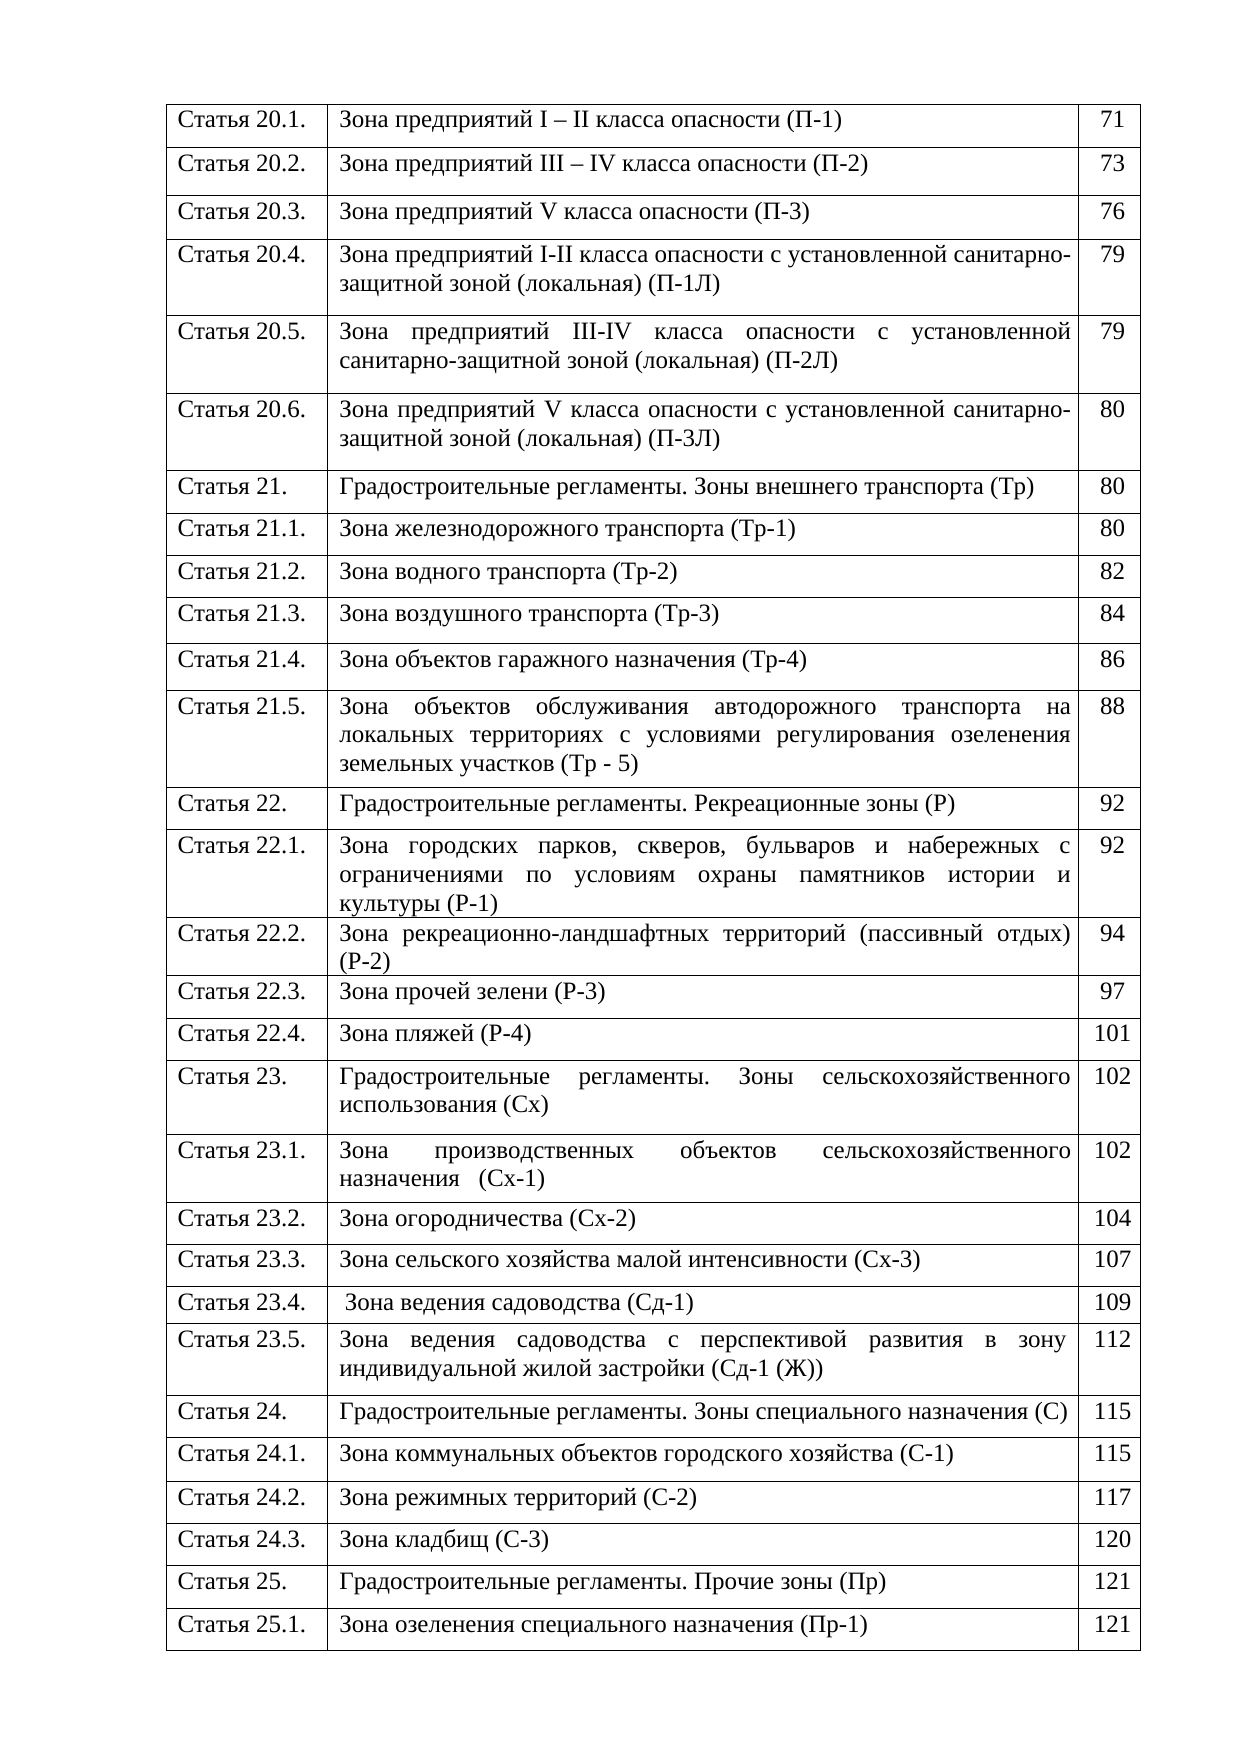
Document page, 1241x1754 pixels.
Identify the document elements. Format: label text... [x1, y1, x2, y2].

table_cell Статья 24.2. [167, 1482, 327, 1523]
table_cell Статья 20.3. [167, 196, 327, 238]
table_cell 80 [1079, 514, 1140, 555]
table_cell 117 [1079, 1482, 1140, 1523]
table_cell Градостроительные регламенты. Зоны специального назначения (С) [328, 1396, 1078, 1437]
table_cell 112 [1079, 1324, 1140, 1395]
table_cell 104 [1079, 1203, 1140, 1243]
table_cell 121 [1079, 1609, 1140, 1650]
table_cell Зона предприятий I-II класса опасности с установленной санитарно-защитной зоной (локальная) (П-1Л) [328, 240, 1078, 315]
table_cell Зона железнодорожного транспорта (Тр-1) [328, 514, 1078, 555]
table_cell Зона коммунальных объектов городского хозяйства (С-1) [328, 1438, 1078, 1481]
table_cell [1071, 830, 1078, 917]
table_cell 86 [1079, 644, 1140, 690]
table_cell Градостроительные регламенты. Прочие зоны (Пр) [328, 1566, 1078, 1608]
table_cell Зона объектов обслуживания автодорожного транспорта на локальных территориях с условиями регулирования озеленения земельных участков (Тр - 5) [328, 691, 1078, 787]
table_cell Зона прочей зелени (Р-3) [328, 976, 1078, 1017]
table_cell Зона предприятий V класса опасности (П-3) [328, 196, 1078, 238]
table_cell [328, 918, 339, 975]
table_cell Зона пляжей (Р-4) [328, 1019, 1078, 1060]
table_cell Статья 22.1. [167, 830, 327, 917]
table_cell 80 [1079, 471, 1140, 512]
table_cell 79 [1079, 316, 1140, 393]
table_cell Статья 24. [167, 1396, 327, 1437]
table_cell Статья 21.5. [167, 691, 327, 787]
table_cell Статья 25. [167, 1566, 327, 1608]
table_cell Статья 21.3. [167, 598, 327, 643]
table_cell 102 [1079, 1061, 1140, 1134]
table_cell 76 [1079, 196, 1140, 238]
table_cell 102 [1079, 1135, 1140, 1202]
table_cell Зона огородничества (Сх-2) [328, 1203, 1078, 1243]
table_cell 107 [1079, 1245, 1140, 1286]
table_cell 109 [1079, 1287, 1140, 1323]
table_cell Статья 21. [167, 471, 327, 512]
table_cell 71 [1079, 105, 1140, 147]
table_cell Зона предприятий I – II класса опасности (П-1) [328, 105, 1078, 147]
table_cell Статья 23.2. [167, 1203, 327, 1243]
table_cell Градостроительные регламенты. Зоны сельскохозяйственного использования (Сх) [328, 1061, 1078, 1134]
table_cell Статья 24.1. [167, 1438, 327, 1481]
table_cell 94 [1079, 918, 1140, 975]
table_cell Зона водного транспорта (Тр-2) [328, 556, 1078, 597]
table_cell 84 [1079, 598, 1140, 643]
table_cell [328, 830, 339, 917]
table_cell Зона воздушного транспорта (Тр-3) [328, 598, 1078, 643]
table_cell Зона предприятий III – IV класса опасности (П-2) [328, 148, 1078, 195]
table_cell 101 [1079, 1019, 1140, 1060]
table_cell 92 [1079, 830, 1140, 917]
table_cell Зона озеленения специального назначения (Пр-1) [328, 1609, 1078, 1650]
table_cell 115 [1079, 1438, 1140, 1481]
table_cell Зона производственных объектов сельскохозяйственного назначения (Сх-1) [328, 1135, 1078, 1202]
table_cell Статья 23. [167, 1061, 327, 1134]
table_cell Зона ведения садоводства с перспективой развития в зону индивидуальной жилой застройки (Сд-1 (Ж)) [328, 1324, 1078, 1395]
table_cell Статья 20.4. [167, 240, 327, 315]
table_cell Статья 20.2. [167, 148, 327, 195]
table_cell 88 [1079, 691, 1140, 787]
table_cell Статья 23.5. [167, 1324, 327, 1395]
table_cell Статья 22.2. [167, 918, 327, 975]
table_cell Зона объектов гаражного назначения (Тр-4) [328, 644, 1078, 690]
table_cell Зона кладбищ (С-3) [328, 1524, 1078, 1565]
table_cell Статья 23.4. [167, 1287, 327, 1323]
table_cell Статья 23.1. [167, 1135, 327, 1202]
table_cell 97 [1079, 976, 1140, 1017]
table_cell 92 [1079, 788, 1140, 829]
table_cell Статья 22.4. [167, 1019, 327, 1060]
table_cell Статья 23.3. [167, 1245, 327, 1286]
table_cell Статья 21.2. [167, 556, 327, 597]
table_cell Статья 22.3. [167, 976, 327, 1017]
table_cell Зона ведения садоводства (Сд-1) [328, 1287, 1078, 1323]
table_cell Градостроительные регламенты. Рекреационные зоны (Р) [328, 788, 1078, 829]
table_cell Статья 20.6. [167, 394, 327, 470]
table_cell Статья 21.1. [167, 514, 327, 555]
table_cell Зона предприятий III-IV класса опасности с установленной санитарно-защитной зоной (локальная) (П-2Л) [328, 316, 1078, 393]
table_cell 82 [1079, 556, 1140, 597]
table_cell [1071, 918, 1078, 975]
table_cell 73 [1079, 148, 1140, 195]
table_cell Статья 25.1. [167, 1609, 327, 1650]
table_cell 115 [1079, 1396, 1140, 1437]
table_cell 80 [1079, 394, 1140, 470]
table_cell Статья 22. [167, 788, 327, 829]
table_cell Зона предприятий V класса опасности с установленной санитарно-защитной зоной (локальная) (П-3Л) [328, 394, 1078, 470]
table_cell Статья 20.5. [167, 316, 327, 393]
table_cell Статья 20.1. [167, 105, 327, 147]
table_cell Статья 24.3. [167, 1524, 327, 1565]
table_cell 79 [1079, 240, 1140, 315]
table_cell Зона режимных территорий (С-2) [328, 1482, 1078, 1523]
table_cell Зона сельского хозяйства малой интенсивности (Сх-3) [328, 1245, 1078, 1286]
table_cell Градостроительные регламенты. Зоны внешнего транспорта (Тр) [328, 471, 1078, 512]
table_cell Статья 21.4. [167, 644, 327, 690]
table_cell 120 [1079, 1524, 1140, 1565]
table_cell 121 [1079, 1566, 1140, 1608]
